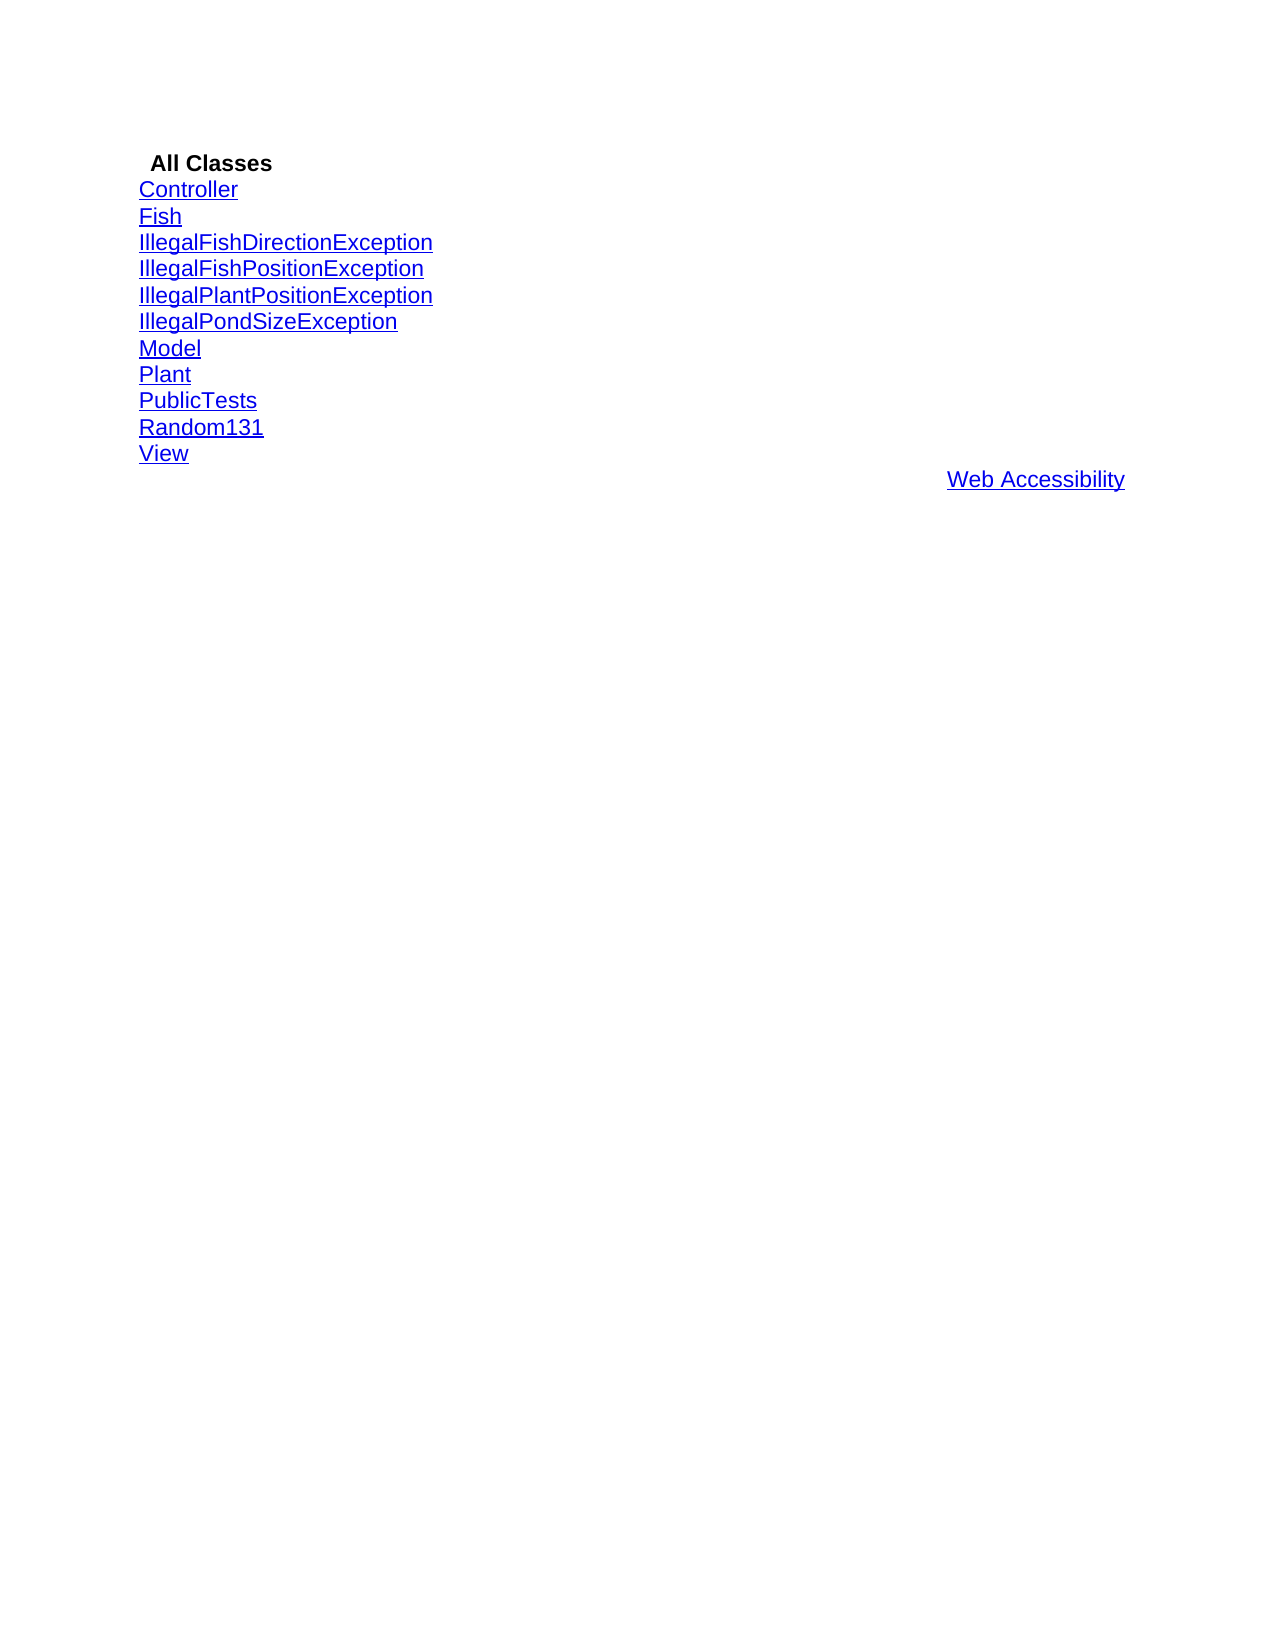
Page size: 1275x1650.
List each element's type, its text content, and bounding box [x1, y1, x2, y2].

text Web Accessibility [150, 466, 1125, 493]
table_header Controller Fish IllegalFishDirectionException IllegalFishPositionException IllegalPlantPositionException IllegalPondSizeException Model Plant PublicTests Random131 View [139, 176, 1114, 466]
text All Classes [150, 150, 1125, 176]
